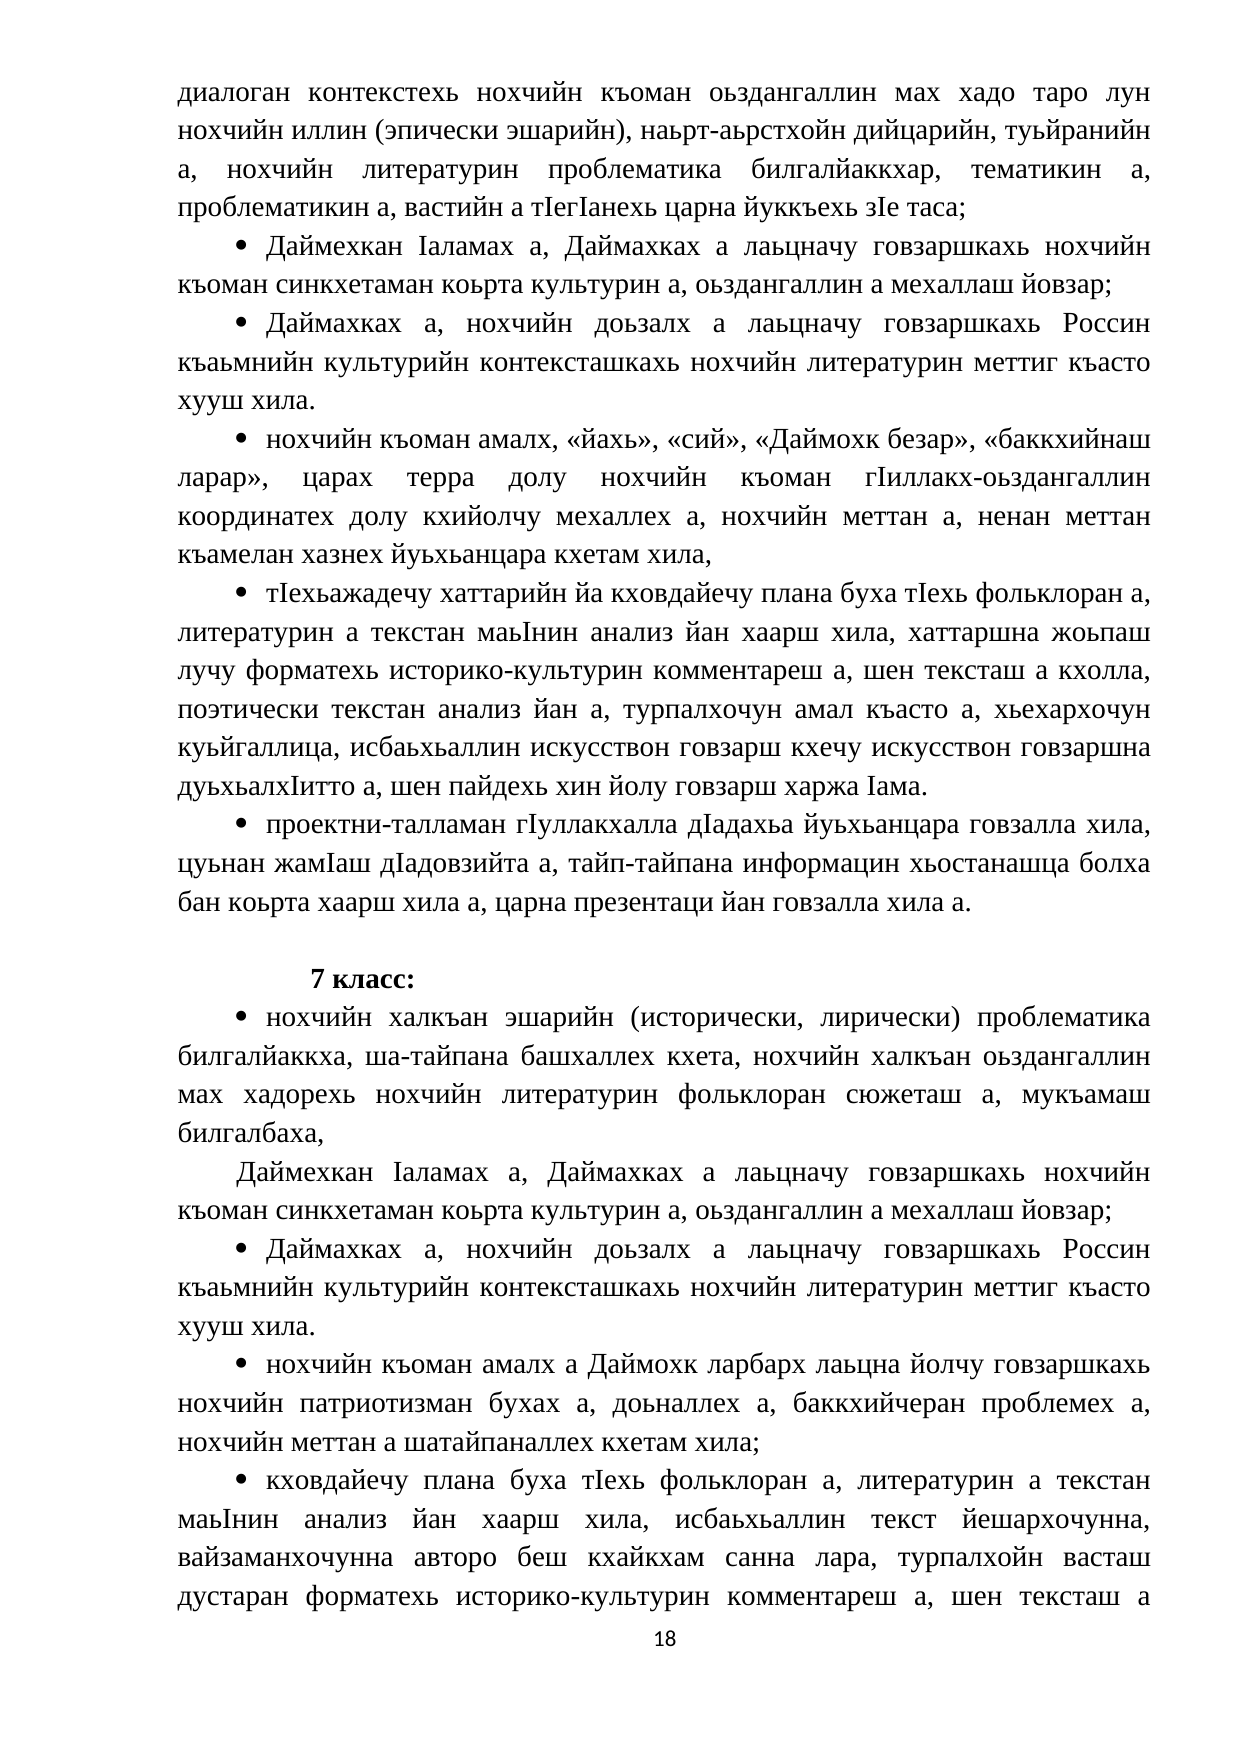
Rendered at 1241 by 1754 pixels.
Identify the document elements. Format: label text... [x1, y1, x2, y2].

list Даймехкан Iаламах а, Даймахках а лаьцначу говзаршкахь нохчийн къоман синкхетаман коьрта культурин а, оьздангаллин а мехаллаш йовзар; [177, 228, 1152, 300]
list Даймахках а, нохчийн доьзалх а лаьцначу говзаршкахь Россин къаьмнийн культурийн контексташкахь нохчийн литературин меттиг къасто хууш хила. [177, 1231, 1152, 1341]
list нохчийн халкъан эшарийн (исторически, лирически) проблематика билгалйаккха, ша-тайпана башхаллех кхета, нохчийн халкъан оьздангаллин мах хадорехь нохчийн литературин фольклоран сюжеташ а, мукъамаш билгалбаха, [177, 999, 1152, 1149]
subtitle 7 класс: [251, 961, 1152, 994]
list нохчийн къоман амалх а Даймохк ларбарх лаьцна йолчу говзаршкахь нохчийн патриотизман бухах а, доьналлех а, баккхийчеран проблемех а, нохчийн меттан а шатайпаналлех кхетам хила; [177, 1346, 1152, 1457]
list проектни-талламан гIуллакхалла дIадахьа йуьхьанцара говзалла хила, цуьнан жамIаш дIадовзийта а, тайп-тайпана информацин хьостанашца болха бан коьрта хаарш хила а, царна презентаци йан говзалла хила а. [177, 807, 1152, 917]
text Даймехкан Iаламах а, Даймахках а лаьцначу говзаршкахь нохчийн къоман синкхетаман коьрта культурин а, оьздангаллин а мехаллаш йовзар; [177, 1154, 1152, 1226]
list нохчийн къоман амалх, «йахь», «сий», «Даймохк безар», «баккхийнаш ларар», царах терра долу нохчийн къоман гIиллакх-оьздангаллин координатех долу кхийолчу мехаллех а, нохчийн меттан а, ненан меттан къамелан хазнех йуьхьанцара кхетам хила, [177, 421, 1152, 570]
list тIехьажадечу хаттарийн йа кховдайечу плана буха тIехь фольклоран а, литературин а текстан маьIнин анализ йан хаарш хила, хаттаршна жоьпаш лучу форматехь историко-культурин комментареш а, шен тексташ а кхолла, поэтически текстан анализ йан а, турпалхочун амал къасто а, хьехархочун куьйгаллица, исбаьхьаллин искусствон говзарш кхечу искусствон говзаршна дуьхьалхIитто а, шен пайдехь хин йолу говзарш харжа Iама. [177, 575, 1152, 802]
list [177, 1462, 1152, 1611]
list Даймахках а, нохчийн доьзалх а лаьцначу говзаршкахь Россин къаьмнийн культурийн контексташкахь нохчийн литературин меттиг къасто хууш хила. [177, 305, 1152, 416]
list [177, 74, 1152, 223]
